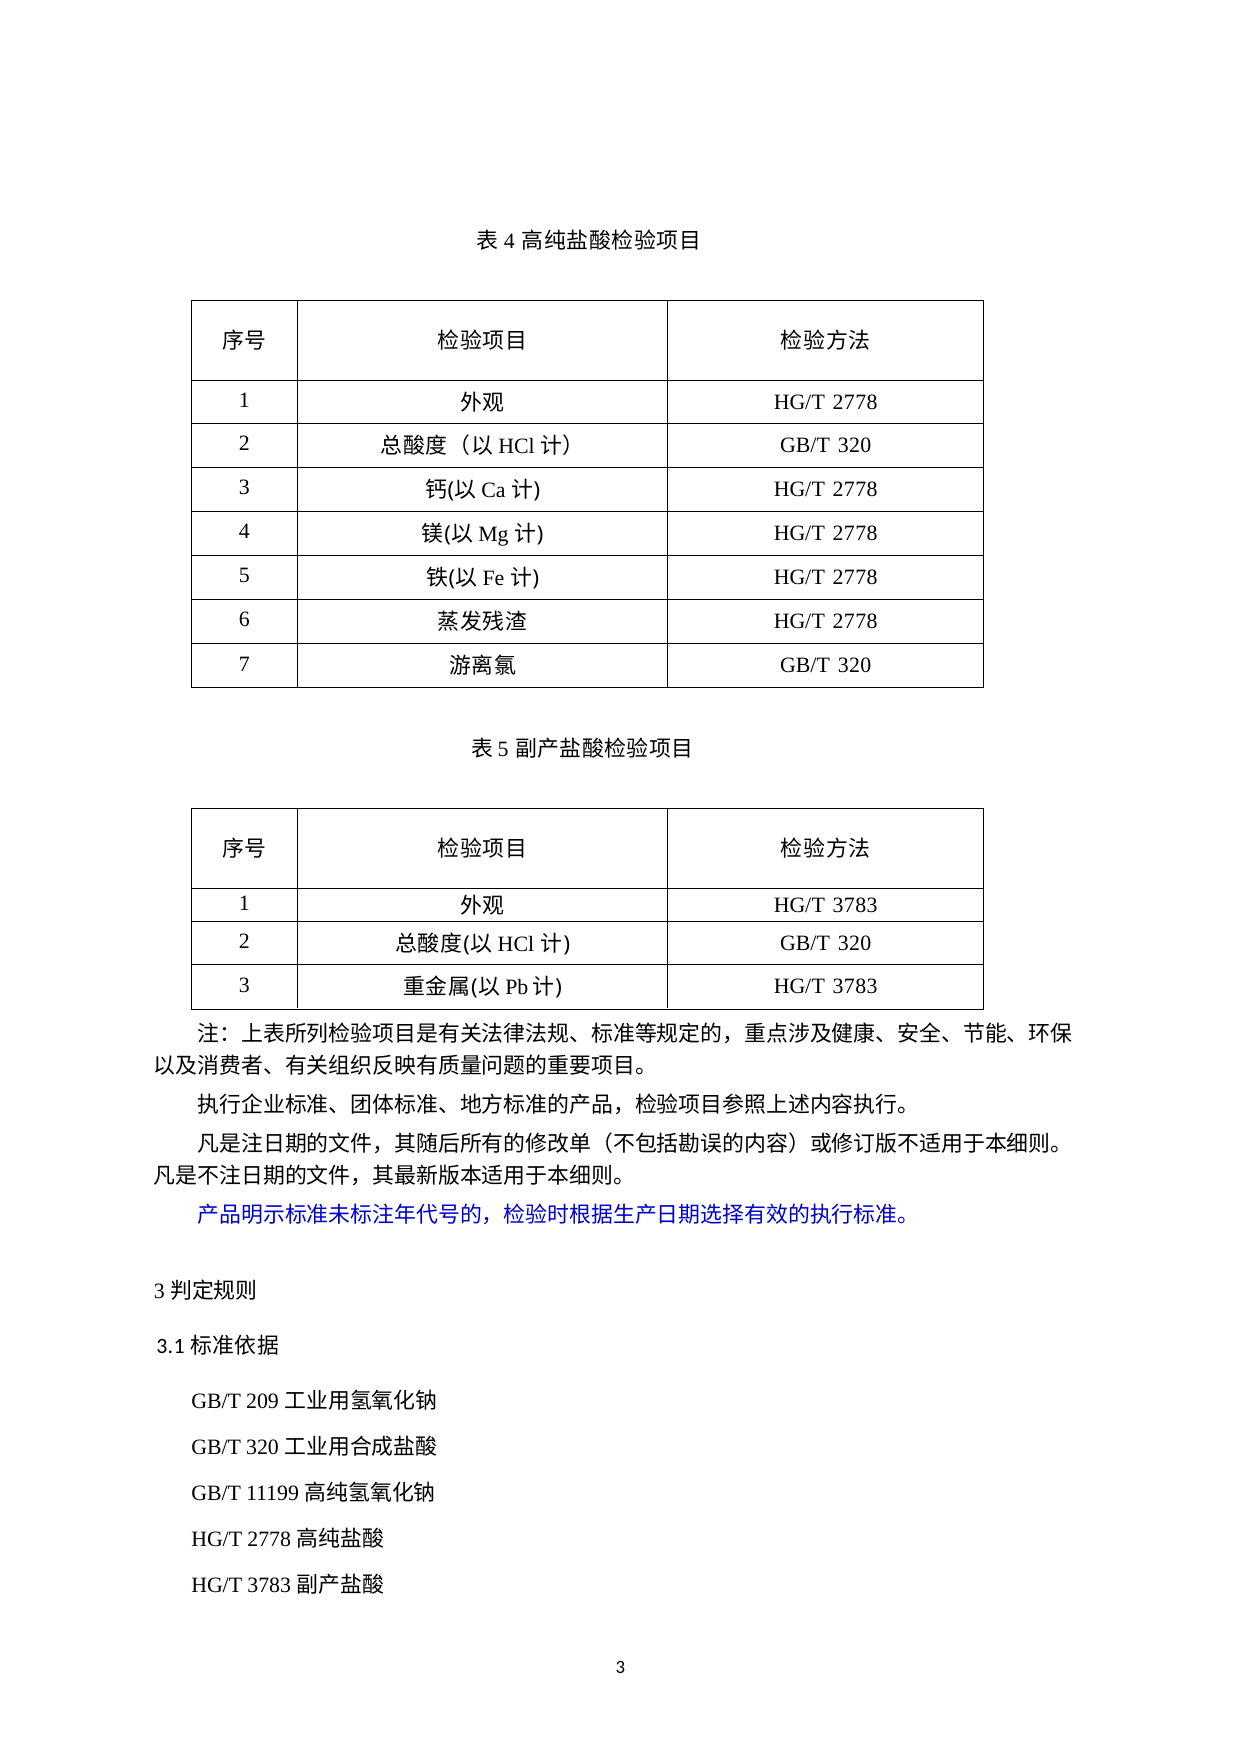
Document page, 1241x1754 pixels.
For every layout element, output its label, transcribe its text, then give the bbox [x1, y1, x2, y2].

text HG/T 3783 副产盐酸 [191, 1556, 1087, 1601]
text 表5 副产盐酸检验项目 [471, 731, 1087, 763]
text GB/T 320 工业用合成盐酸 [191, 1418, 1087, 1464]
text GB/T 209 工业用氢氧化钠 [191, 1372, 1087, 1418]
text 凡是注日期的文件，其随后所有的修改单（不包括勘误的内容）或修订版不适用于本细则。凡是不注日期的文件，其最新版本适用于本细则。 [153, 1125, 1087, 1190]
text HG/T 2778 高纯盐酸 [191, 1510, 1087, 1556]
text 产品明示标准未标注年代号的，检验时根据生产日期选择有效的执行标准。 [153, 1196, 1087, 1229]
table_cell GB/T 320 [668, 424, 983, 466]
table_cell 钙(以Ca 计) [298, 468, 667, 511]
table_header 序号 [192, 809, 297, 888]
table_cell 1 [192, 381, 297, 423]
table_cell HG/T 3783 [668, 965, 983, 1008]
table_cell 蒸发残渣 [298, 600, 667, 643]
table_cell GB/T 320 [668, 644, 983, 687]
table_cell HG/T 2778 [668, 381, 983, 423]
table_cell 1 [192, 889, 297, 921]
text GB/T 11199 高纯氢氧化钠 [191, 1464, 1087, 1510]
table_cell 2 [192, 922, 297, 964]
table_cell 4 [192, 512, 297, 554]
table_cell HG/T 2778 [668, 468, 983, 511]
text 注：上表所列检验项目是有关法律法规、标准等规定的，重点涉及健康、安全、节能、环保以及消费者、有关组织反映有质量问题的重要项目。 [153, 1015, 1087, 1080]
table_cell GB/T 320 [668, 922, 983, 964]
table_cell 外观 [298, 889, 667, 921]
text 表 4 高纯盐酸检验项目 [476, 223, 1087, 255]
table_cell 6 [192, 600, 297, 643]
table_header 序号 [192, 301, 297, 380]
table_cell HG/T 2778 [668, 600, 983, 643]
table_header 检验项目 [298, 301, 667, 380]
table_cell 镁(以Mg 计) [298, 512, 667, 554]
table_cell HG/T 3783 [668, 889, 983, 921]
table_header 检验方法 [668, 301, 983, 380]
table_cell 3 [192, 965, 297, 1008]
table_cell 外观 [298, 381, 667, 423]
table_cell 7 [192, 644, 297, 687]
text 3 判定规则 [153, 1261, 1087, 1307]
text 3.1 标准依据 [156, 1327, 1087, 1360]
table_cell HG/T 2778 [668, 556, 983, 599]
table_header 检验项目 [298, 809, 667, 888]
table_cell 5 [192, 556, 297, 599]
table_cell 铁(以Fe 计) [298, 556, 667, 599]
table_cell 重金属(以Pb计) [298, 965, 667, 1008]
table_cell HG/T 2778 [668, 512, 983, 554]
table_cell 总酸度(以HCl 计) [298, 922, 667, 964]
table_cell 3 [192, 468, 297, 511]
table_cell 游离氯 [298, 644, 667, 687]
table_header 检验方法 [668, 809, 983, 888]
table_cell 2 [192, 424, 297, 466]
table_cell 总酸度（以HCl 计） [298, 424, 667, 466]
text 执行企业标准、团体标准、地方标准的产品，检验项目参照上述内容执行。 [153, 1086, 1087, 1119]
